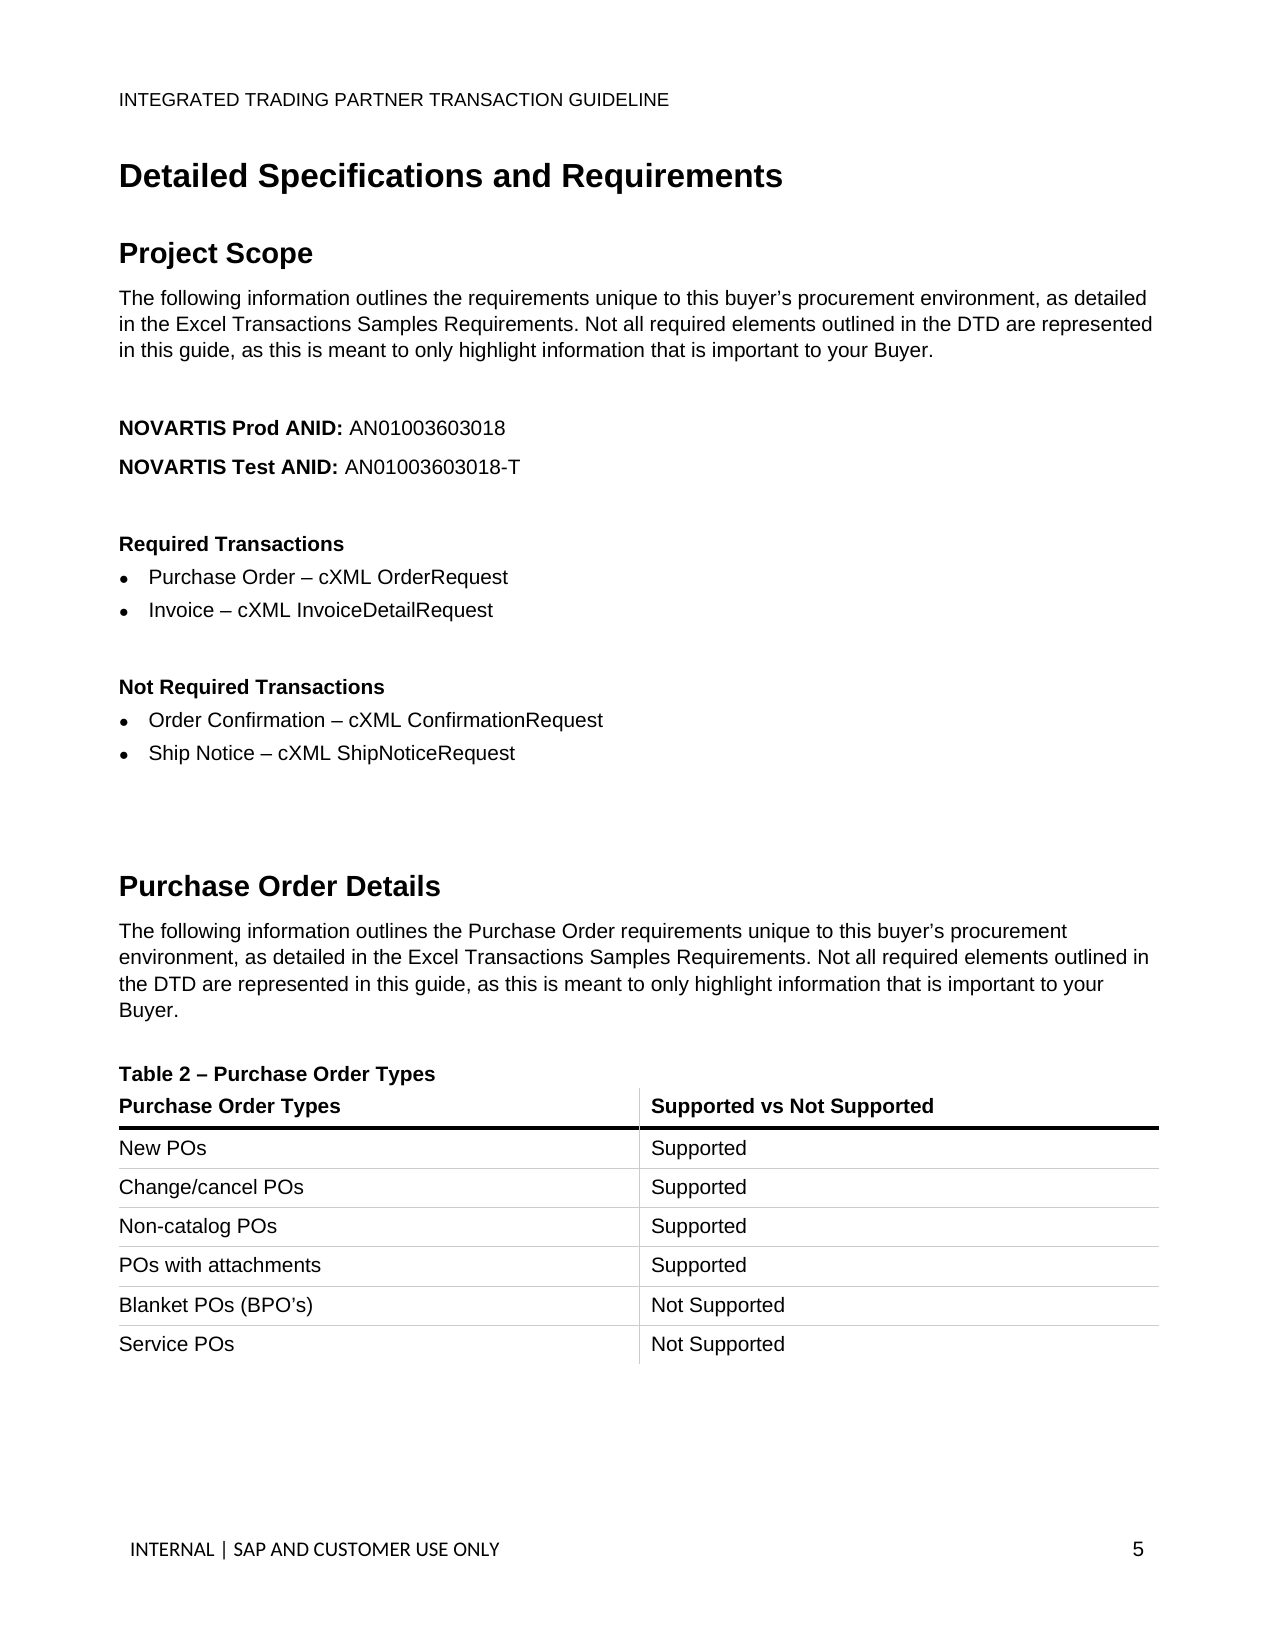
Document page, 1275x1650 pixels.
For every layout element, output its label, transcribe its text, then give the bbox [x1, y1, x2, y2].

table_cell Supported [640, 1130, 1159, 1168]
table_header Purchase Order Types [119, 1088, 639, 1126]
table_cell Change/cancel POs [119, 1169, 639, 1207]
text Required Transactions [119, 532, 1156, 556]
text Order Confirmation – cXML ConfirmationRequest [119, 708, 1156, 732]
table_cell Supported [640, 1208, 1159, 1246]
text Not Required Transactions [119, 675, 1156, 699]
table_cell Not Supported [640, 1326, 1159, 1364]
text NOVARTIS Prod ANID: AN01003603018 [119, 416, 1156, 440]
table_cell POs with attachments [119, 1247, 639, 1286]
table_cell New POs [119, 1130, 639, 1168]
table_cell Not Supported [640, 1287, 1159, 1325]
table_cell Service POs [119, 1326, 639, 1364]
text Invoice – cXML InvoiceDetailRequest [119, 597, 1156, 621]
subtitle Project Scope [119, 236, 1156, 269]
table_cell Supported [640, 1247, 1159, 1286]
subtitle Purchase Order Details [119, 869, 1156, 903]
table_header Supported vs Not Supported [640, 1088, 1159, 1126]
title Table 2 – Purchase Order Types [119, 1062, 1156, 1086]
text The following information outlines the Purchase Order requirements unique to this buyer’s procurement environment, as detailed in the Excel Transactions Samples Requirements. Not all required elements outlined in the DTD are represented in this guide, as this is meant to only highlight information that is important to your Buyer. [119, 919, 1156, 1022]
text Purchase Order – cXML OrderRequest [119, 565, 1156, 589]
subtitle Detailed Specifications and Requirements [119, 156, 1156, 195]
table_cell Blanket POs (BPO’s) [119, 1287, 639, 1325]
table_cell Supported [640, 1169, 1159, 1207]
text Ship Notice – cXML ShipNoticeRequest [119, 740, 1156, 764]
table_cell Non-catalog POs [119, 1208, 639, 1246]
text NOVARTIS Test ANID: AN01003603018-T [119, 454, 1156, 478]
text The following information outlines the requirements unique to this buyer’s procurement environment, as detailed in the Excel Transactions Samples Requirements. Not all required elements outlined in the DTD are represented in this guide, as this is meant to only highlight information that is important to your Buyer. [119, 285, 1156, 362]
